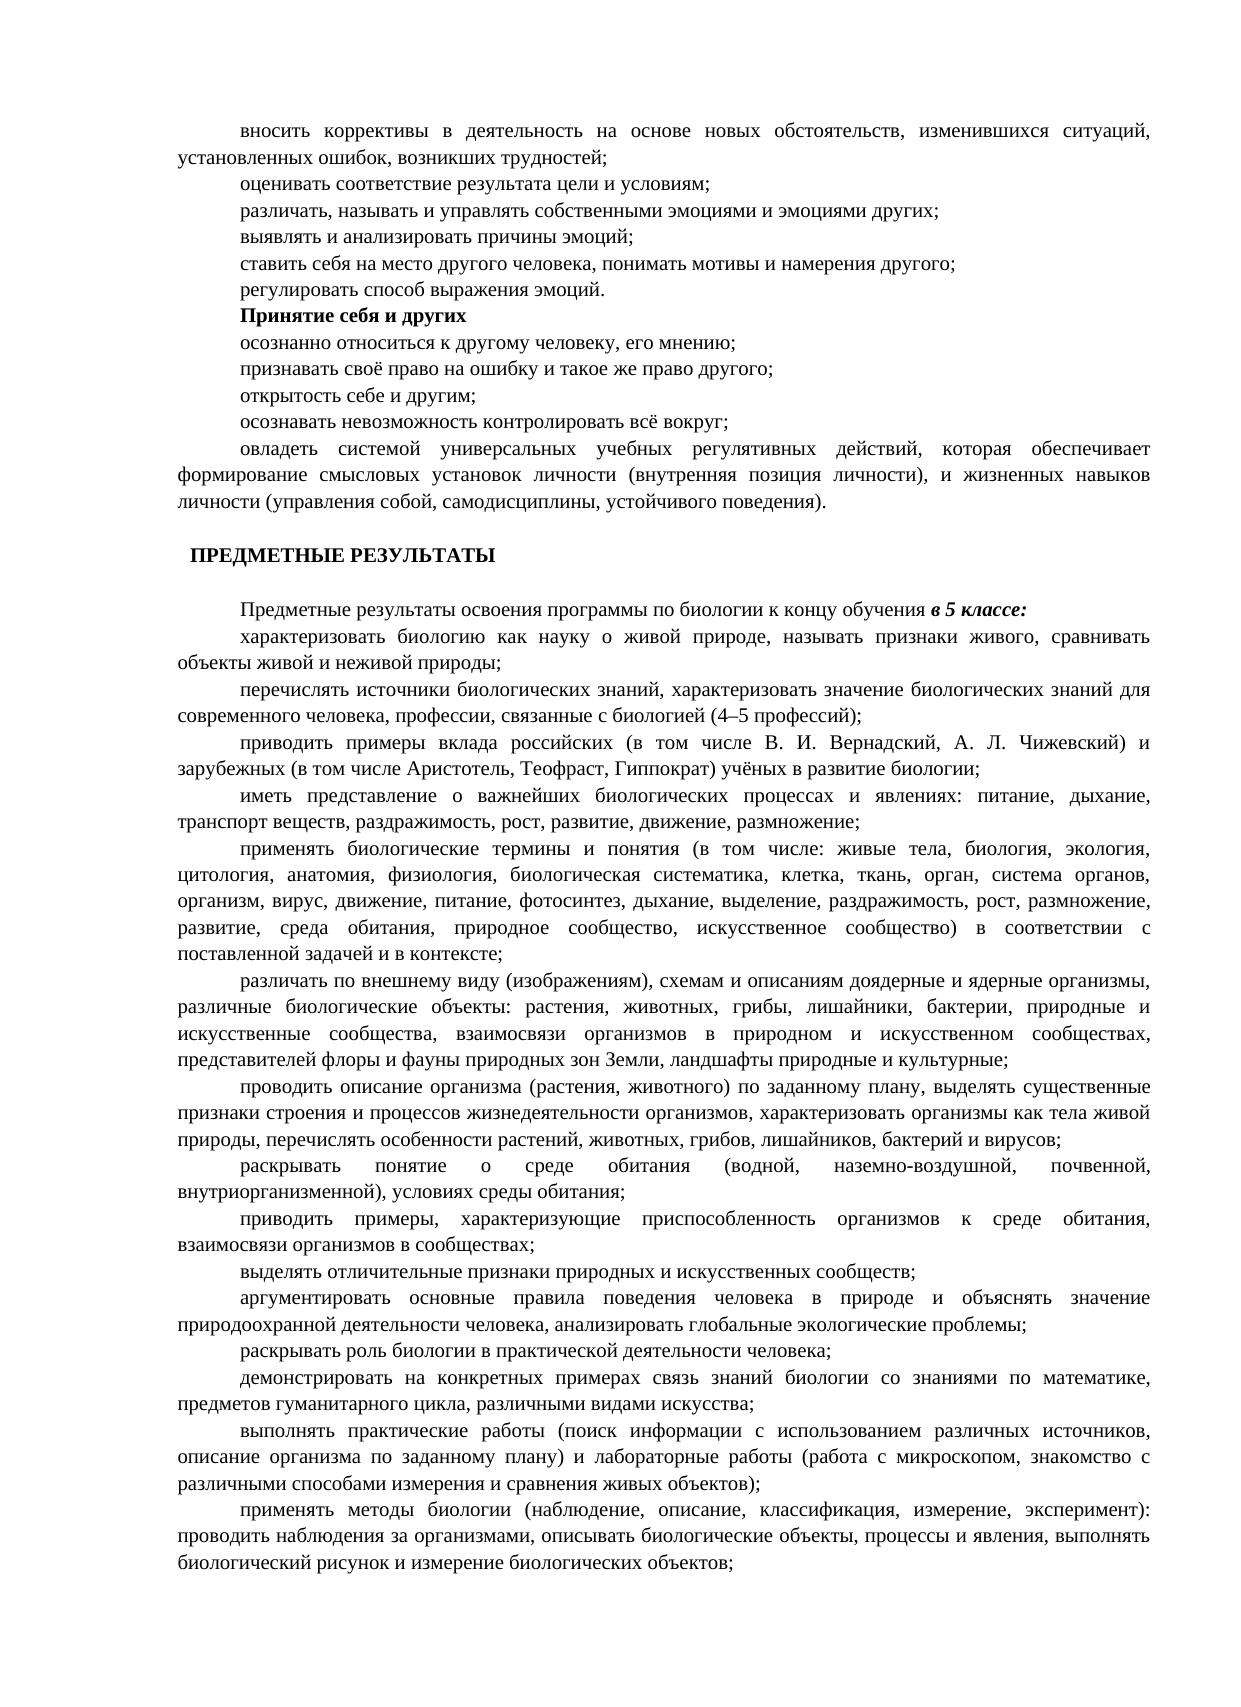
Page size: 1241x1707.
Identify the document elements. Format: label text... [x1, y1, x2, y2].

text Принятие себя и других [177, 303, 1152, 327]
text Предметные результаты освоения программы по биологии к концу обучения в 5 классе: [177, 597, 1152, 621]
text различать, называть и управлять собственными эмоциями и эмоциями других; [177, 197, 1152, 222]
text признавать своё право на ошибку и такое же право другого; [177, 356, 1152, 380]
text применять методы биологии (наблюдение, описание, классификация, измерение, эксперимент): проводить наблюдения за организмами, описывать биологические объекты, процессы и явления, выполнять биологический рисунок и измерение биологических объектов; [177, 1497, 1152, 1574]
text иметь представление о важнейших биологических процессах и явлениях: питание, дыхание, транспорт веществ, раздражимость, рост, развитие, движение, размножение; [177, 782, 1152, 833]
text раскрывать понятие о среде обитания (водной, наземно-воздушной, почвенной, внутриорганизменной), условиях среды обитания; [177, 1153, 1152, 1203]
text регулировать способ выражения эмоций. [177, 277, 1152, 301]
text осознанно относиться к другому человеку, его мнению; [177, 330, 1152, 354]
text приводить примеры, характеризующие приспособленность организмов к среде обитания, взаимосвязи организмов в сообществах; [177, 1206, 1152, 1256]
text вносить коррективы в деятельность на основе новых обстоятельств, изменившихся ситуаций, установленных ошибок, возникших трудностей; [177, 118, 1152, 169]
text перечислять источники биологических знаний, характеризовать значение биологических знаний для современного человека, профессии, связанные с биологией (4–5 профессий); [177, 677, 1152, 727]
text выявлять и анализировать причины эмоций; [177, 224, 1152, 248]
text выделять отличительные признаки природных и искусственных сообществ; [177, 1259, 1152, 1283]
text ПРЕДМЕТНЫЕ РЕЗУЛЬТАТЫ [190, 543, 1152, 567]
text проводить описание организма (растения, животного) по заданному плану, выделять существенные признаки строения и процессов жизнедеятельности организмов, характеризовать организмы как тела живой природы, перечислять особенности растений, животных, грибов, лишайников, бактерий и вирусов; [177, 1073, 1152, 1151]
text характеризовать биологию как науку о живой природе, называть признаки живого, сравнивать объекты живой и неживой природы; [177, 624, 1152, 674]
text открытость себе и другим; [177, 383, 1152, 407]
text раскрывать роль биологии в практической деятельности человека; [177, 1338, 1152, 1362]
text применять биологические термины и понятия (в том числе: живые тела, биология, экология, цитология, анатомия, физиология, биологическая систематика, клетка, ткань, орган, система органов, организм, вирус, движение, питание, фотосинтез, дыхание, выделение, раздражимость, рост, размножение, развитие, среда обитания, природное сообщество, искусственное сообщество) в соответствии с поставленной задачей и в контексте; [177, 835, 1152, 965]
text различать по внешнему виду (изображениям), схемам и описаниям доядерные и ядерные организмы, различные биологические объекты: растения, животных, грибы, лишайники, бактерии, природные и искусственные сообщества, взаимосвязи организмов в природном и искусственном сообществах, представителей флоры и фауны природных зон Земли, ландшафты природные и культурные; [177, 968, 1152, 1071]
text демонстрировать на конкретных примерах связь знаний биологии со знаниями по математике, предметов гуманитарного цикла, различными видами искусства; [177, 1364, 1152, 1415]
text приводить примеры вклада российских (в том числе В. И. Вернадский, А. Л. Чижевский) и зарубежных (в том числе Аристотель, Теофраст, Гиппократ) учёных в развитие биологии; [177, 729, 1152, 780]
text аргументировать основные правила поведения человека в природе и объяснять значение природоохранной деятельности человека, анализировать глобальные экологические проблемы; [177, 1285, 1152, 1336]
text выполнять практические работы (поиск информации с использованием различных источников, описание организма по заданному плану) и лабораторные работы (работа с микроскопом, знакомство с различными способами измерения и сравнения живых объектов); [177, 1417, 1152, 1494]
text осознавать невозможность контролировать всё вокруг; [177, 409, 1152, 433]
text оценивать соответствие результата цели и условиям; [177, 171, 1152, 195]
text ставить себя на место другого человека, понимать мотивы и намерения другого; [177, 250, 1152, 274]
text овладеть системой универсальных учебных регулятивных действий, которая обеспечивает формирование смысловых установок личности (внутренняя позиция личности), и жизненных навыков личности (управления собой, самодисциплины, устойчивого поведения). [177, 436, 1152, 513]
